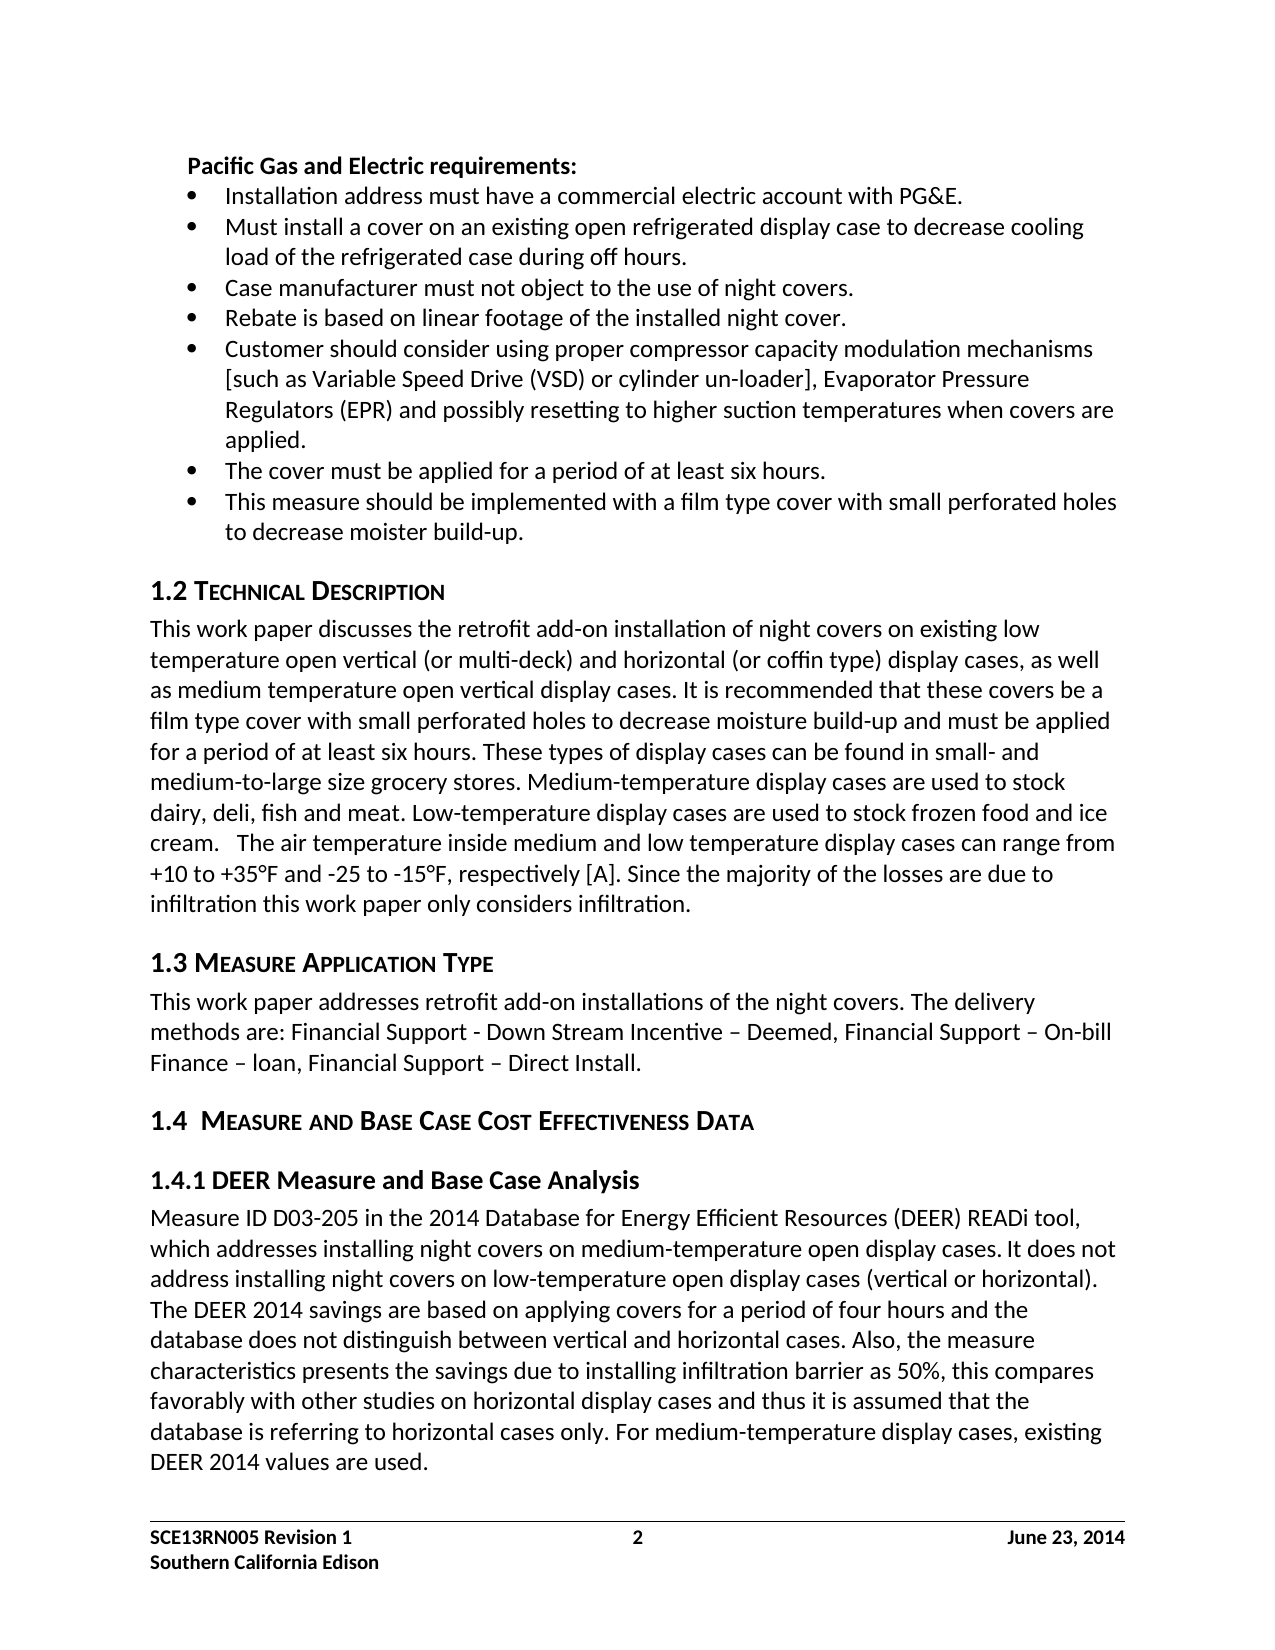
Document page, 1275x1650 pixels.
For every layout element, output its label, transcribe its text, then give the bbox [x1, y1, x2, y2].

list Case manufacturer must not object to the use of night covers. [187, 272, 1125, 303]
text Measure ID D03-205 in the 2014 Database for Energy Efficient Resources (DEER) READi tool, which addresses installing night covers on medium-temperature open display cases. It does not address installing night covers on low-temperature open display cases (vertical or horizontal). The DEER 2014 savings are based on applying covers for a period of four hours and the database does not distinguish between vertical and horizontal cases. Also, the measure characteristics presents the savings due to installing infiltration barrier as 50%, this compares favorably with other studies on horizontal display cases and thus it is assumed that the database is referring to horizontal cases only. For medium-temperature display cases, existing DEER 2014 values are used. [150, 1202, 1125, 1477]
list This measure should be implemented with a film type cover with small perforated holes to decrease moister build-up. [187, 486, 1125, 547]
list Must install a cover on an existing open refrigerated display case to decrease cooling load of the refrigerated case during off hours. [187, 211, 1125, 272]
text This work paper discusses the retrofit add-on installation of night covers on existing low temperature open vertical (or multi-deck) and horizontal (or coffin type) display cases, as well as medium temperature open vertical display cases. It is recommended that these covers be a film type cover with small perforated holes to decrease moisture build-up and must be applied for a period of at least six hours. These types of display cases can be found in small- and medium-to-large size grocery stores. Medium-temperature display cases are used to stock dairy, deli, fish and meat. Low-temperature display cases are used to stock frozen food and ice cream. The air temperature inside medium and low temperature display cases can range from +10 to +35°F and -25 to -15°F, respectively [A]. Since the majority of the losses are due to infiltration this work paper only considers infiltration. [150, 614, 1125, 919]
list Rebate is based on linear footage of the installed night cover. [187, 303, 1125, 333]
text Pacific Gas and Electric requirements: [187, 150, 1125, 181]
text This work paper addresses retrofit add-on installations of the night covers. The delivery methods are: Financial Support - Down Stream Incentive – Deemed, Financial Support – On-bill Finance – loan, Financial Support – Direct Install. [150, 986, 1125, 1077]
list The cover must be applied for a period of at least six hours. [187, 455, 1125, 486]
subtitle 1.4.1 DEER Measure and Base Case Analysis [150, 1163, 1125, 1196]
list Installation address must have a commercial electric account with PG&E. [187, 181, 1125, 211]
subtitle 1.4 Measure and Base Case Cost Effectiveness Data [150, 1102, 1125, 1138]
subtitle 1.2 Technical Description [150, 572, 1125, 607]
list Customer should consider using proper compressor capacity modulation mechanisms [such as Variable Speed Drive (VSD) or cylinder un-loader], Evaporator Pressure Regulators (EPR) and possibly resetting to higher suction temperatures when covers are applied. [187, 333, 1125, 455]
subtitle 1.3 Measure Application Type [150, 944, 1125, 979]
